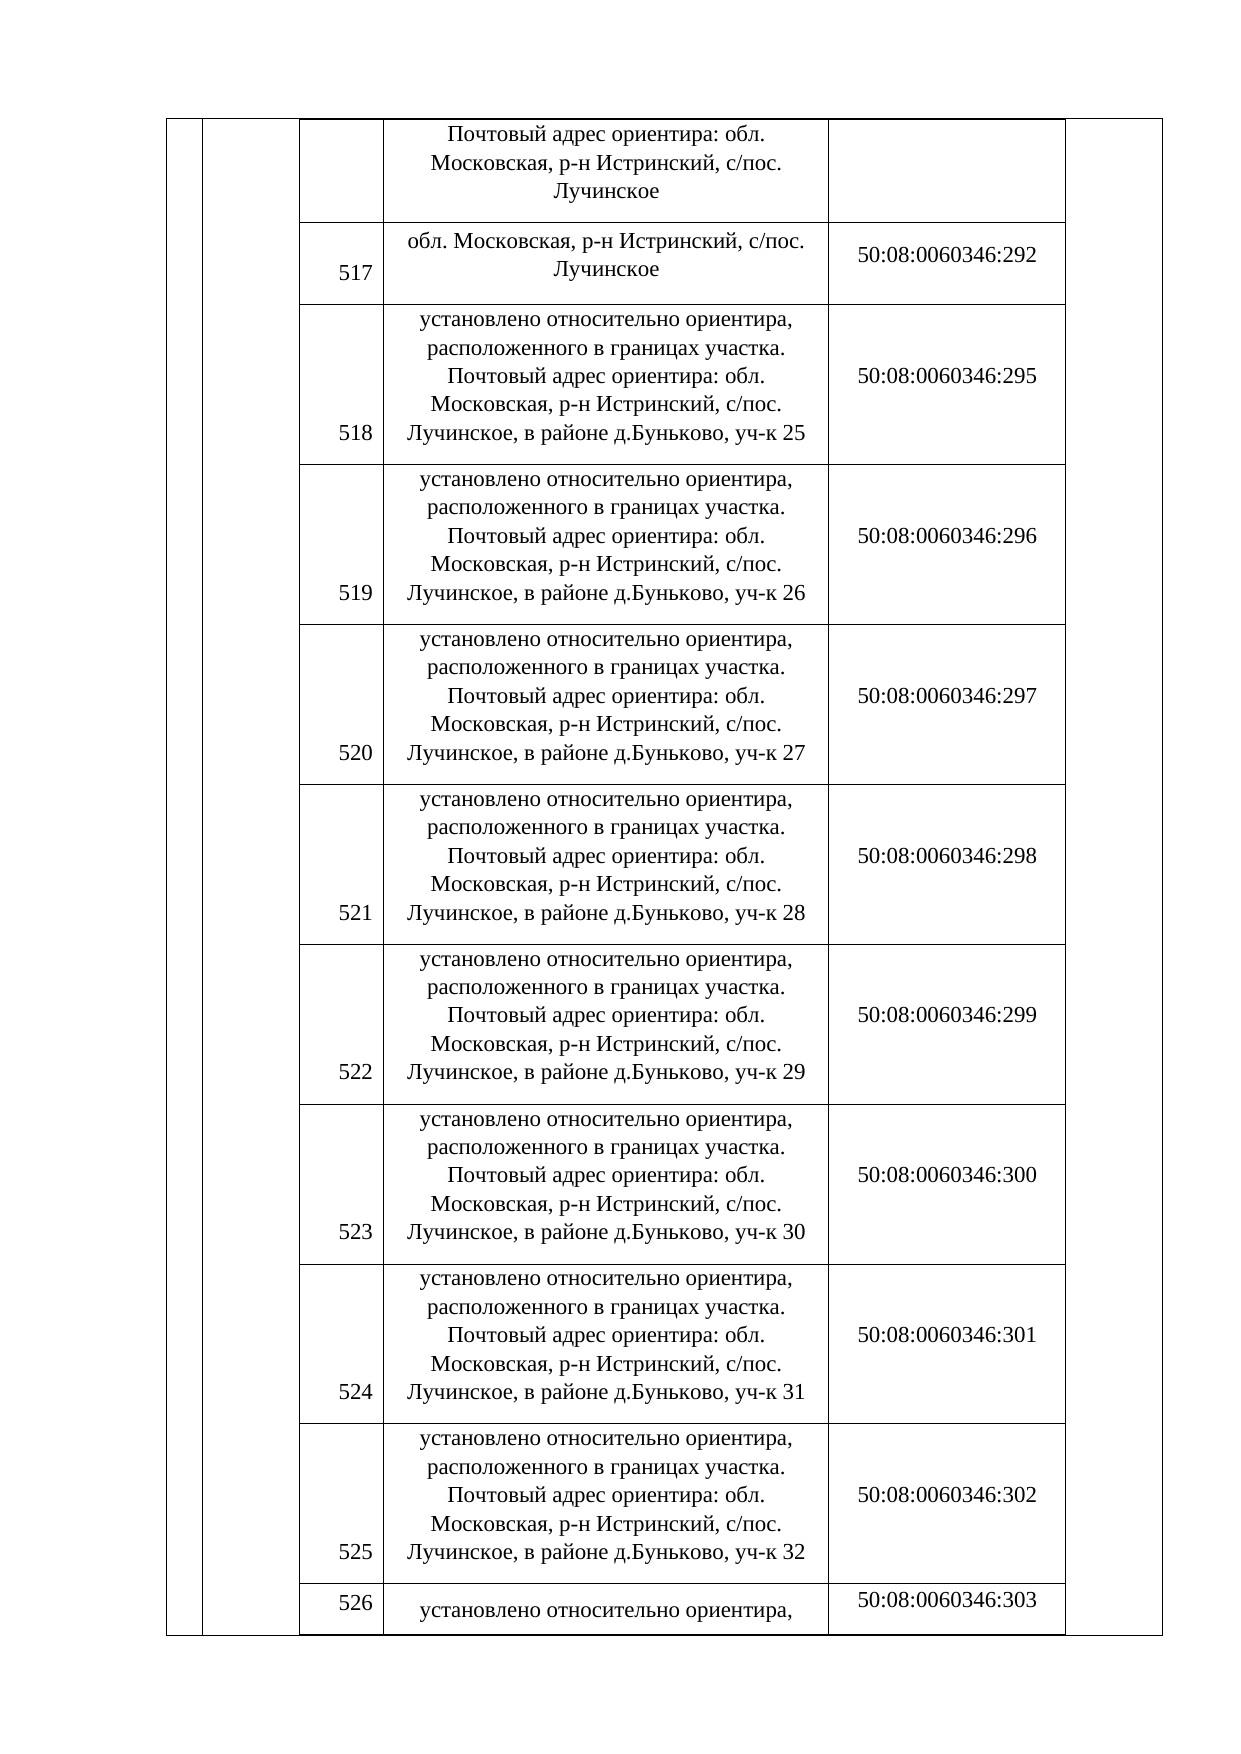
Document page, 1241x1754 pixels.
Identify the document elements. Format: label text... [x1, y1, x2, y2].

table_cell 3 [167, 119, 202, 1635]
table_cell [300, 305, 383, 464]
table_cell [384, 120, 828, 222]
table_cell [300, 1424, 383, 1583]
table_cell [829, 785, 1065, 944]
table_cell [300, 465, 383, 624]
table_cell [300, 785, 383, 944]
table_cell [384, 223, 828, 304]
table_cell [829, 120, 1065, 222]
table_cell [829, 625, 1065, 784]
table_cell [829, 1265, 1065, 1423]
table_cell [300, 223, 383, 304]
table_cell [1066, 119, 1162, 1635]
table_cell [384, 1584, 828, 1634]
table_cell [384, 1424, 828, 1583]
table_cell [300, 625, 383, 784]
table_cell [829, 1584, 1065, 1634]
table_cell [384, 1265, 828, 1423]
table_cell [300, 1584, 383, 1634]
table_cell [829, 465, 1065, 624]
table_cell [829, 223, 1065, 304]
table_cell [384, 945, 828, 1104]
table_cell [829, 945, 1065, 1104]
table_cell [384, 1105, 828, 1264]
table_cell [384, 465, 828, 624]
table_cell [829, 305, 1065, 464]
table_cell [829, 1105, 1065, 1264]
table_cell [384, 625, 828, 784]
table_cell [384, 785, 828, 944]
table_cell [203, 119, 299, 1635]
table_cell [300, 1105, 383, 1264]
table_cell [300, 120, 383, 222]
table_cell [300, 945, 383, 1104]
table_cell [384, 305, 828, 464]
table_cell [300, 1265, 383, 1423]
table_cell [829, 1424, 1065, 1583]
